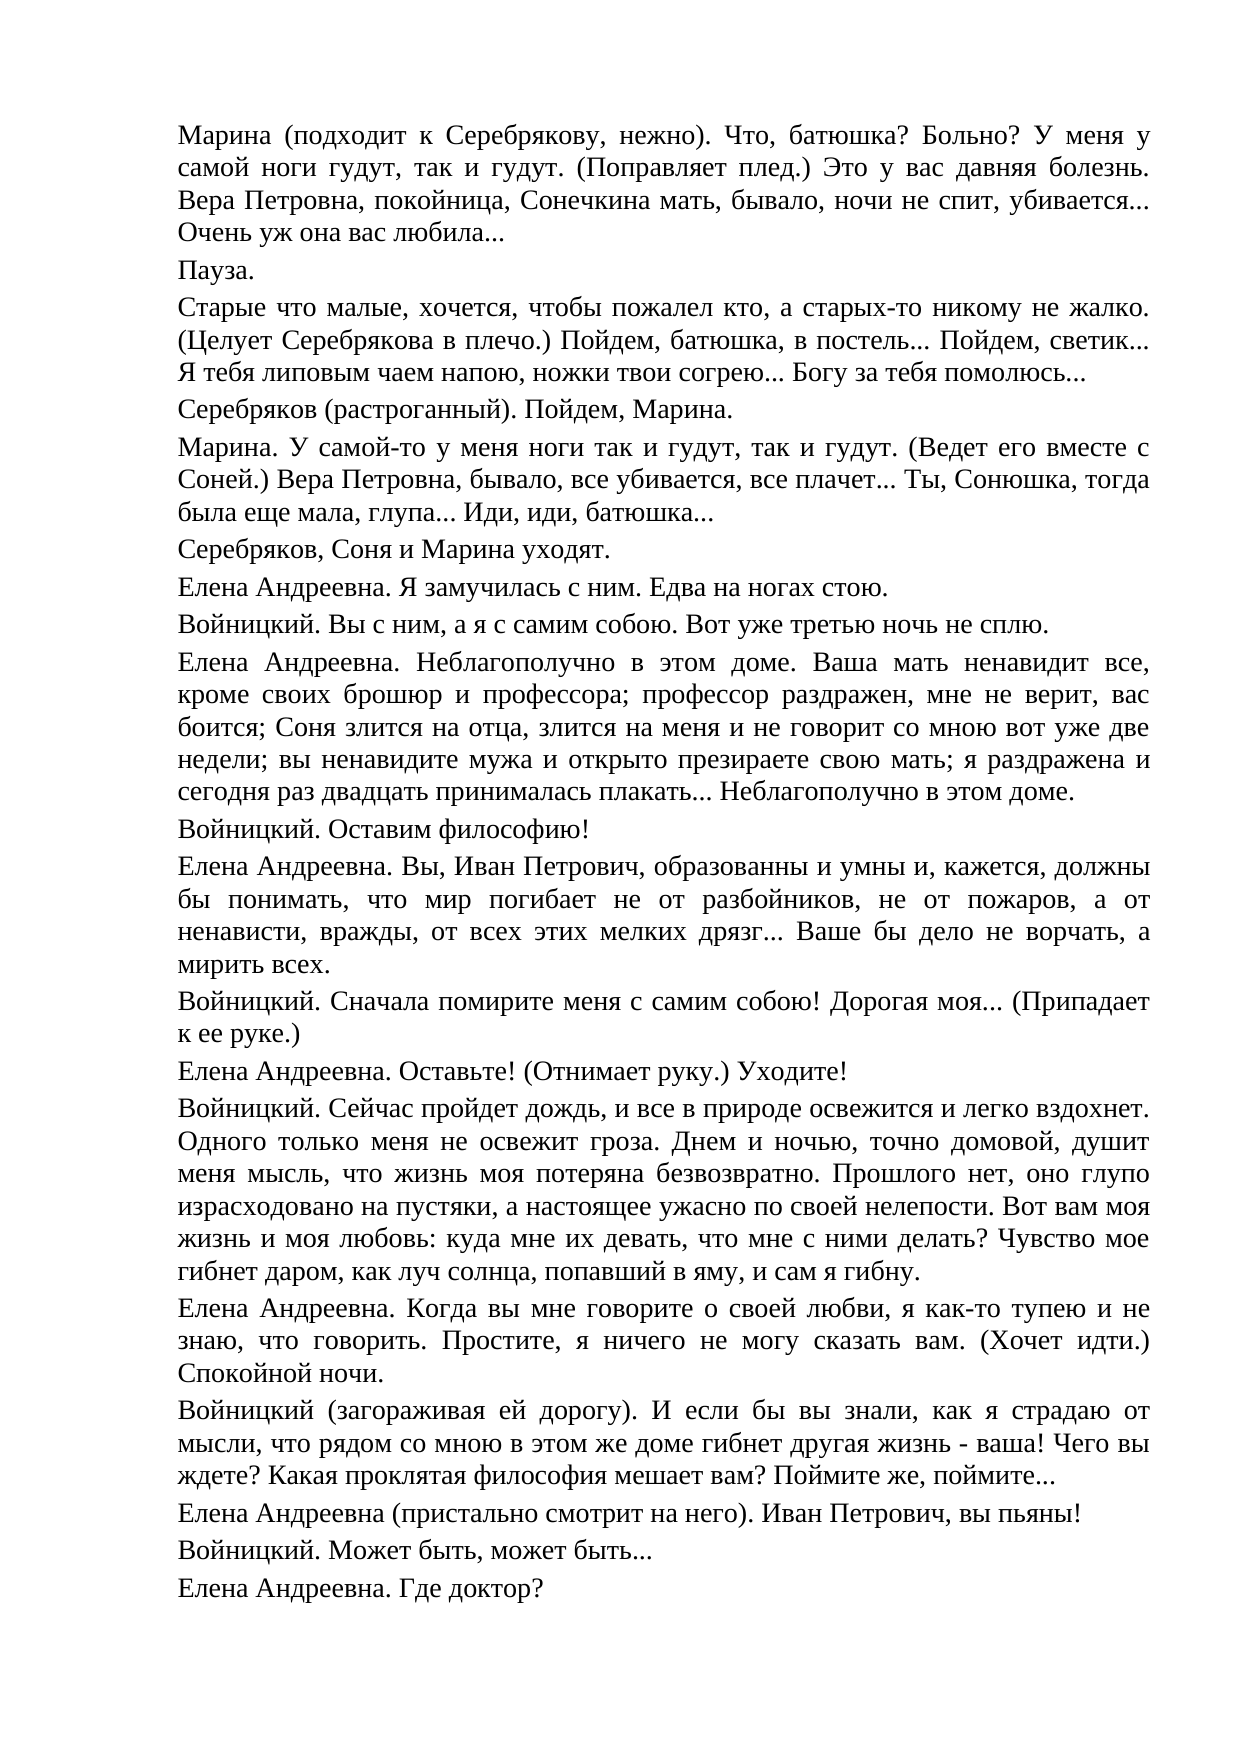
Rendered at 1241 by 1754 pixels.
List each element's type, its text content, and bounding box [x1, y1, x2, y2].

text Елена Андреевна (пристально смотрит на него). Иван Петрович, вы пьяны! [177, 1496, 1152, 1528]
text Елена Андреевна. Вы, Иван Петрович, образованны и умны и, кажется, должны бы понимать, что мир погибает не от разбойников, не от пожаров, а от ненависти, вражды, от всех этих мелких дрязг... Ваше бы дело не ворчать, а мирить всех. [177, 849, 1152, 979]
text Войницкий (загораживая ей дорогу). И если бы вы знали, как я страдаю от мысли, что рядом со мною в этом же доме гибнет другая жизнь - ваша! Чего вы ждете? Какая проклятая философия мешает вам? Поймите же, поймите... [177, 1393, 1152, 1491]
text Елена Андреевна. Когда вы мне говорите о своей любви, я как-то тупею и не знаю, что говорить. Простите, я ничего не могу сказать вам. (Хочет идти.) Спокойной ночи. [177, 1291, 1152, 1388]
text Елена Андреевна. Я замучилась с ним. Едва на ногах стою. [177, 570, 1152, 602]
text Елена Андреевна. Где доктор? [177, 1571, 1152, 1603]
text Марина. У самой-то у меня ноги так и гудут, так и гудут. (Ведет его вместе с Соней.) Вера Петровна, бывало, все убивается, все плачет... Ты, Сонюшка, тогда была еще мала, глупа... Иди, иди, батюшка... [177, 430, 1152, 527]
text Серебряков, Соня и Марина уходят. [177, 532, 1152, 565]
text Войницкий. Сначала помирите меня с самим собою! Дорогая моя... (Припадает к ее руке.) [177, 984, 1152, 1049]
text Войницкий. Сейчас пройдет дождь, и все в природе освежится и легко вздохнет. Одного только меня не освежит гроза. Днем и ночью, точно домовой, душит меня мысль, что жизнь моя потеряна безвозвратно. Прошлого нет, оно глупо израсходовано на пустяки, а настоящее ужасно по своей нелепости. Вот вам моя жизнь и моя любовь: куда мне их девать, что мне с ними делать? Чувство мое гибнет даром, как луч солнца, попавший в яму, и сам я гибну. [177, 1092, 1152, 1286]
text Пауза. [177, 253, 1152, 285]
text Серебряков (растроганный). Пойдем, Марина. [177, 393, 1152, 425]
text Елена Андреевна. Оставьте! (Отнимает руку.) Уходите! [177, 1054, 1152, 1086]
text Войницкий. Вы с ним, а я с самим собою. Вот уже третью ночь не сплю. [177, 607, 1152, 640]
text Елена Андреевна. Неблагополучно в этом доме. Ваша мать ненавидит все, кроме своих брошюр и профессора; профессор раздражен, мне не верит, вас боится; Соня злится на отца, злится на меня и не говорит со мною вот уже две недели; вы ненавидите мужа и открыто презираете свою мать; я раздражена и сегодня раз двадцать принималась плакать... Неблагополучно в этом доме. [177, 645, 1152, 807]
text Марина (подходит к Серебрякову, нежно). Что, батюшка? Больно? У меня у самой ноги гудут, так и гудут. (Поправляет плед.) Это у вас давняя болезнь. Вера Петровна, покойница, Сонечкина мать, бывало, ночи не спит, убивается... Очень уж она вас любила... [177, 118, 1152, 248]
text Войницкий. Может быть, может быть... [177, 1533, 1152, 1566]
text Старые что малые, хочется, чтобы пожалел кто, а старых-то никому не жалко. (Целует Серебрякова в плечо.) Пойдем, батюшка, в постель... Пойдем, светик... Я тебя липовым чаем напою, ножки твои согрею... Богу за тебя помолюсь... [177, 290, 1152, 387]
text Войницкий. Оставим философию! [177, 812, 1152, 844]
